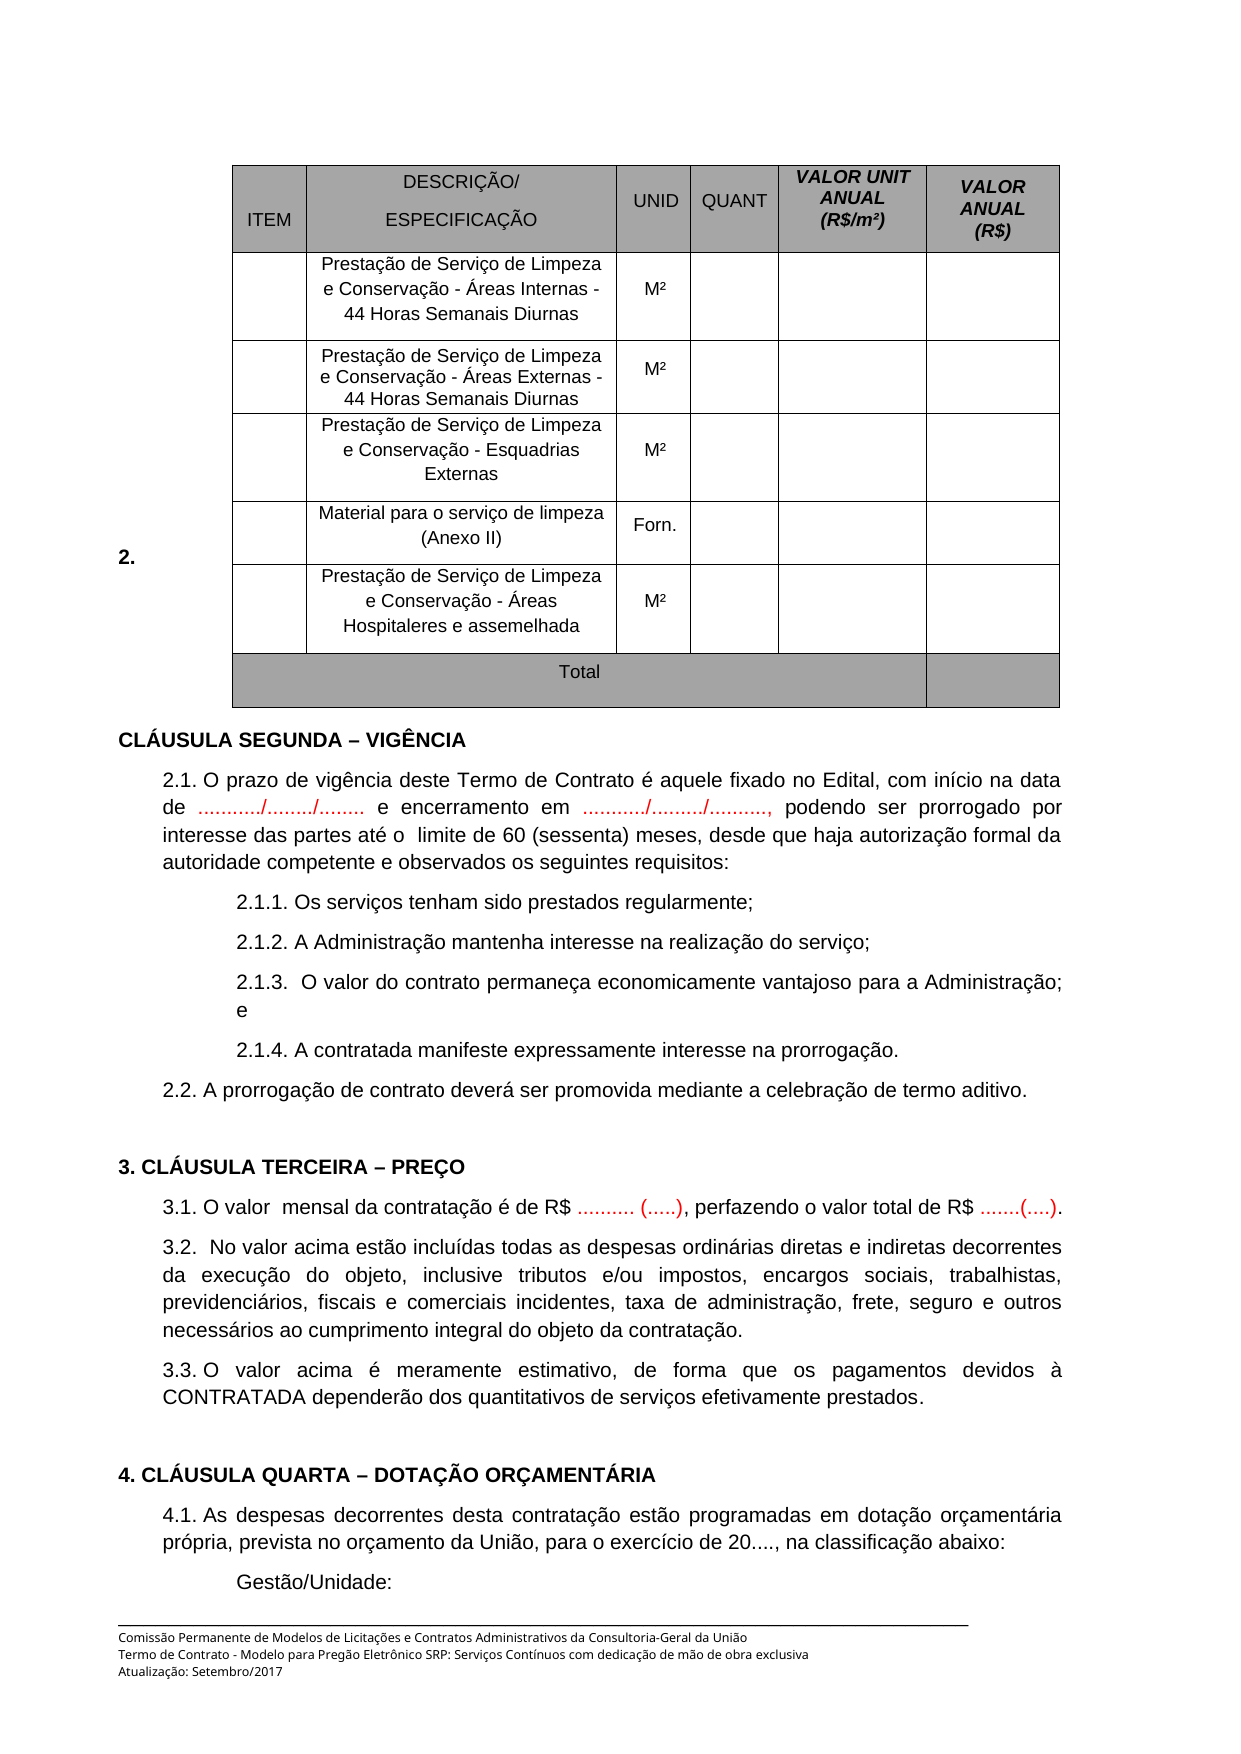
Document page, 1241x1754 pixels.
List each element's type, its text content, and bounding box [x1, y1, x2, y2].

table_header DESCRIÇÃO/ ESPECIFICAÇÃO [307, 166, 616, 252]
table_header QUANT [691, 166, 778, 252]
table_cell [779, 253, 926, 340]
table_cell [233, 341, 306, 413]
table_cell [691, 502, 778, 564]
text CLÁUSULA SEGUNDA – VIGÊNCIA [118, 545, 1063, 752]
list A contratada manifeste expressamente interesse na prorrogação. [236, 1038, 1063, 1062]
table_cell [927, 654, 1059, 707]
table_cell [691, 565, 778, 652]
list O valor acima é meramente estimativo, de forma que os pagamentos devidos à CONTRATADA dependerão dos quantitativos de serviços efetivamente prestados. [162, 1358, 1063, 1409]
list O valor do contrato permaneça economicamente vantajoso para a Administração; e [236, 970, 1063, 1022]
list A prorrogação de contrato deverá ser promovida mediante a celebração de termo aditivo. [162, 1078, 1063, 1102]
table_cell Prestação de Serviço de Limpeza e Conservação - Áreas Hospitaleres e assemelhada [307, 565, 616, 652]
table_cell [779, 414, 926, 501]
table_cell M² [617, 341, 690, 413]
table_cell [691, 253, 778, 340]
table_header UNID [617, 166, 690, 252]
list Os serviços tenham sido prestados regularmente; [236, 890, 1063, 914]
table_cell [779, 502, 926, 564]
list O valor mensal da contratação é de R$ .......... (.....), perfazendo o valor total de R$ .......(....). [162, 1195, 1063, 1219]
text Gestão/Unidade: [236, 1570, 1063, 1594]
text CLÁUSULA TERCEIRA – PREÇO [118, 1155, 1063, 1179]
table_header VALOR UNIT ANUAL (R$/m²) [779, 166, 926, 252]
table_cell [233, 502, 306, 564]
table_cell [927, 253, 1059, 340]
text CLÁUSULA QUARTA – DOTAÇÃO ORÇAMENTÁRIA [118, 1463, 1063, 1487]
table_cell Prestação de Serviço de Limpeza e Conservação - Áreas Internas - 44 Horas Semanais Diurnas [307, 253, 616, 340]
table_cell [233, 253, 306, 340]
list As despesas decorrentes desta contratação estão programadas em dotação orçamentária própria, prevista no orçamento da União, para o exercício de 20...., na classificação abaixo: [162, 1503, 1063, 1554]
table_header ITEM [233, 166, 306, 252]
table_cell [927, 565, 1059, 652]
table_cell [233, 414, 306, 501]
table_cell [927, 502, 1059, 564]
table_cell [927, 341, 1059, 413]
table_cell M² [617, 565, 690, 652]
table_cell Prestação de Serviço de Limpeza e Conservação - Áreas Externas - 44 Horas Semanais Diurnas [307, 341, 616, 413]
table_cell [927, 414, 1059, 501]
table_cell Prestação de Serviço de Limpeza e Conservação - Esquadrias Externas [307, 414, 616, 501]
table_cell [691, 414, 778, 501]
table_cell [779, 565, 926, 652]
table_cell Total [233, 654, 926, 707]
table_cell M² [617, 253, 690, 340]
list O prazo de vigência deste Termo de Contrato é aquele fixado no Edital, com início na data de .........../......../........ e encerramento em .........../........./.........., podendo ser prorrogado por interesse das partes até o limite de 60 (sessenta) meses, desde que haja autorização formal da autoridade competente e observados os seguintes requisitos: [162, 768, 1063, 874]
table_cell Material para o serviço de limpeza (Anexo II) [307, 502, 616, 564]
table_cell [691, 341, 778, 413]
list No valor acima estão incluídas todas as despesas ordinárias diretas e indiretas decorrentes da execução do objeto, inclusive tributos e/ou impostos, encargos sociais, trabalhistas, previdenciários, fiscais e comerciais incidentes, taxa de administração, frete, seguro e outros necessários ao cumprimento integral do objeto da contratação. [162, 1235, 1063, 1342]
table_header VALOR ANUAL (R$) [927, 166, 1059, 252]
table_cell [779, 341, 926, 413]
table_cell Forn. [617, 502, 690, 564]
table_cell [233, 565, 306, 652]
list A Administração mantenha interesse na realização do serviço; [236, 930, 1063, 954]
table_cell M² [617, 414, 690, 501]
